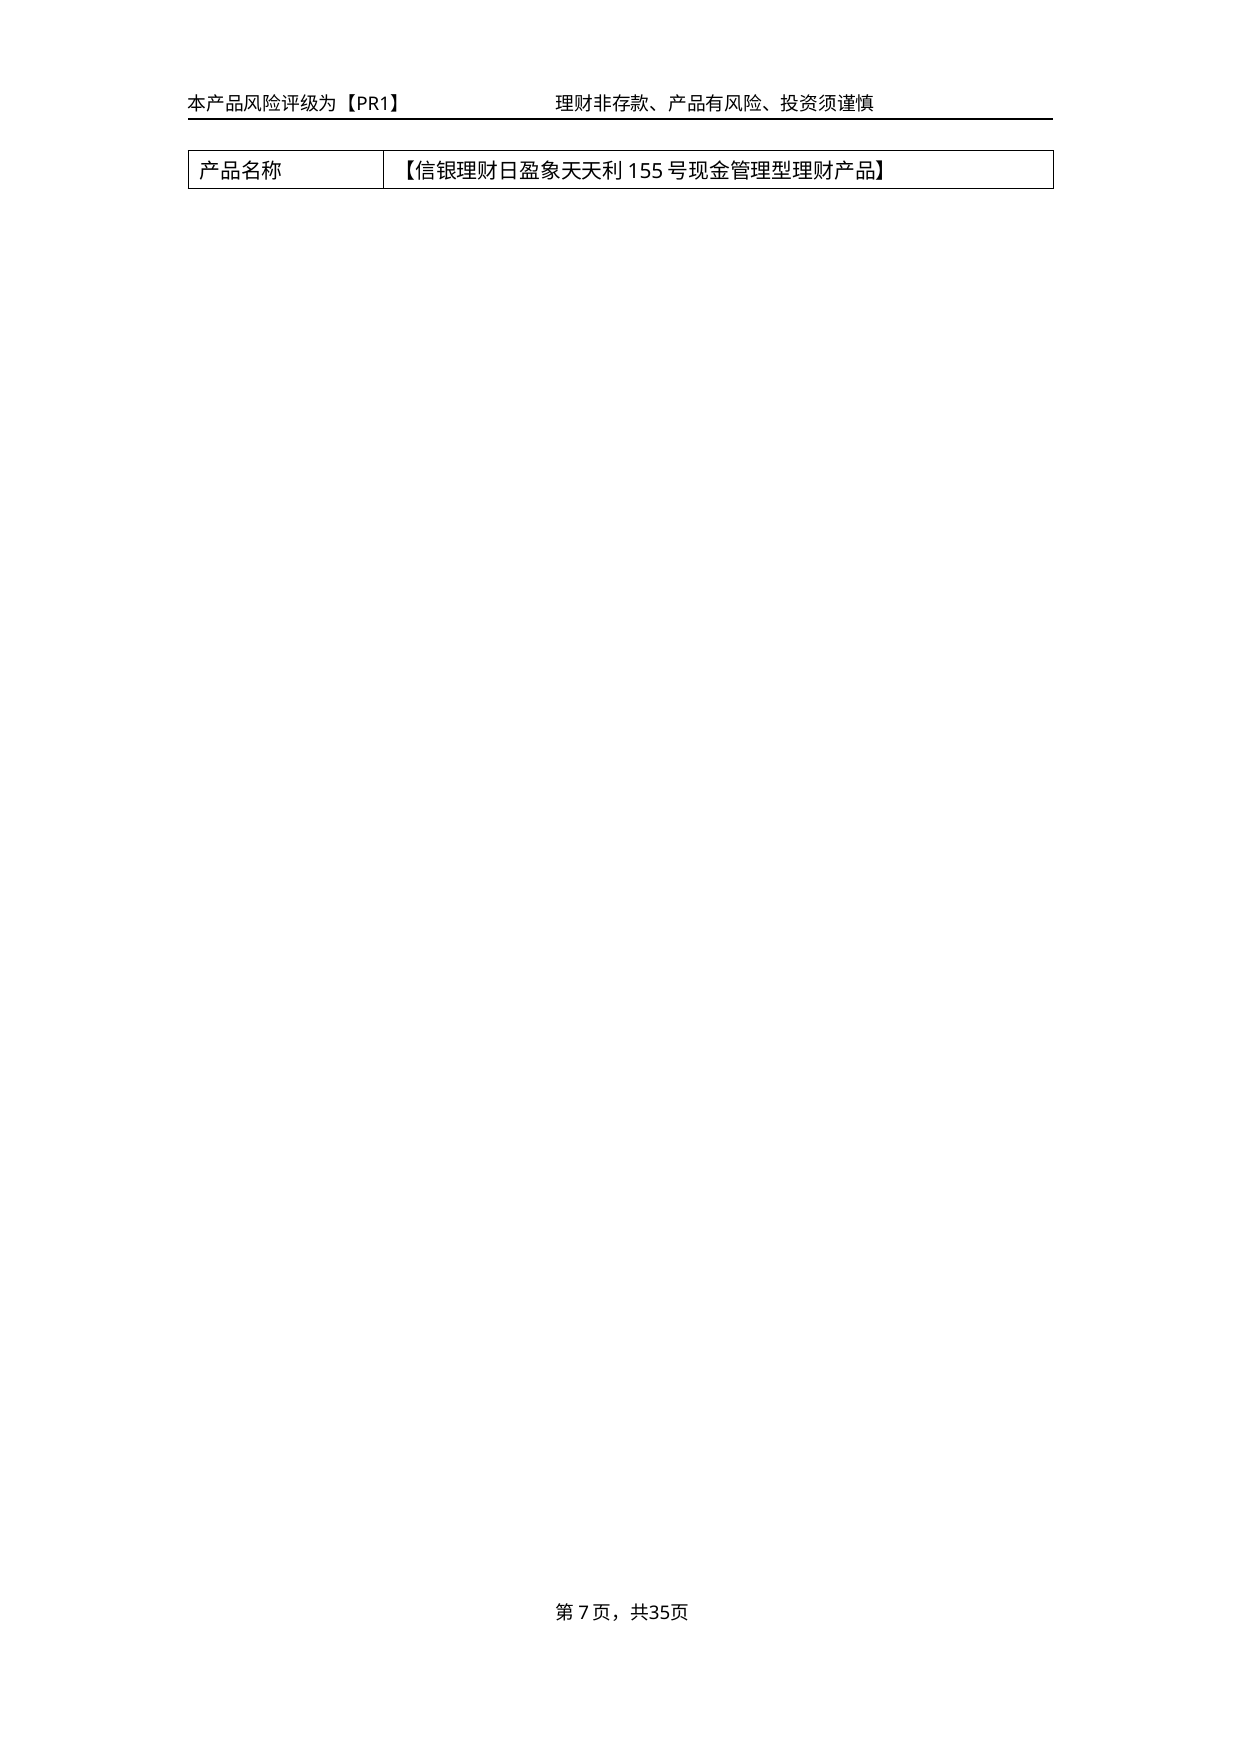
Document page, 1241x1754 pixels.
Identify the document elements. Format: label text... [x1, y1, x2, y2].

table_header 【信银理财日盈象天天利155号现金管理型理财产品】 [384, 151, 1053, 188]
table_header 产品名称 [189, 151, 383, 188]
